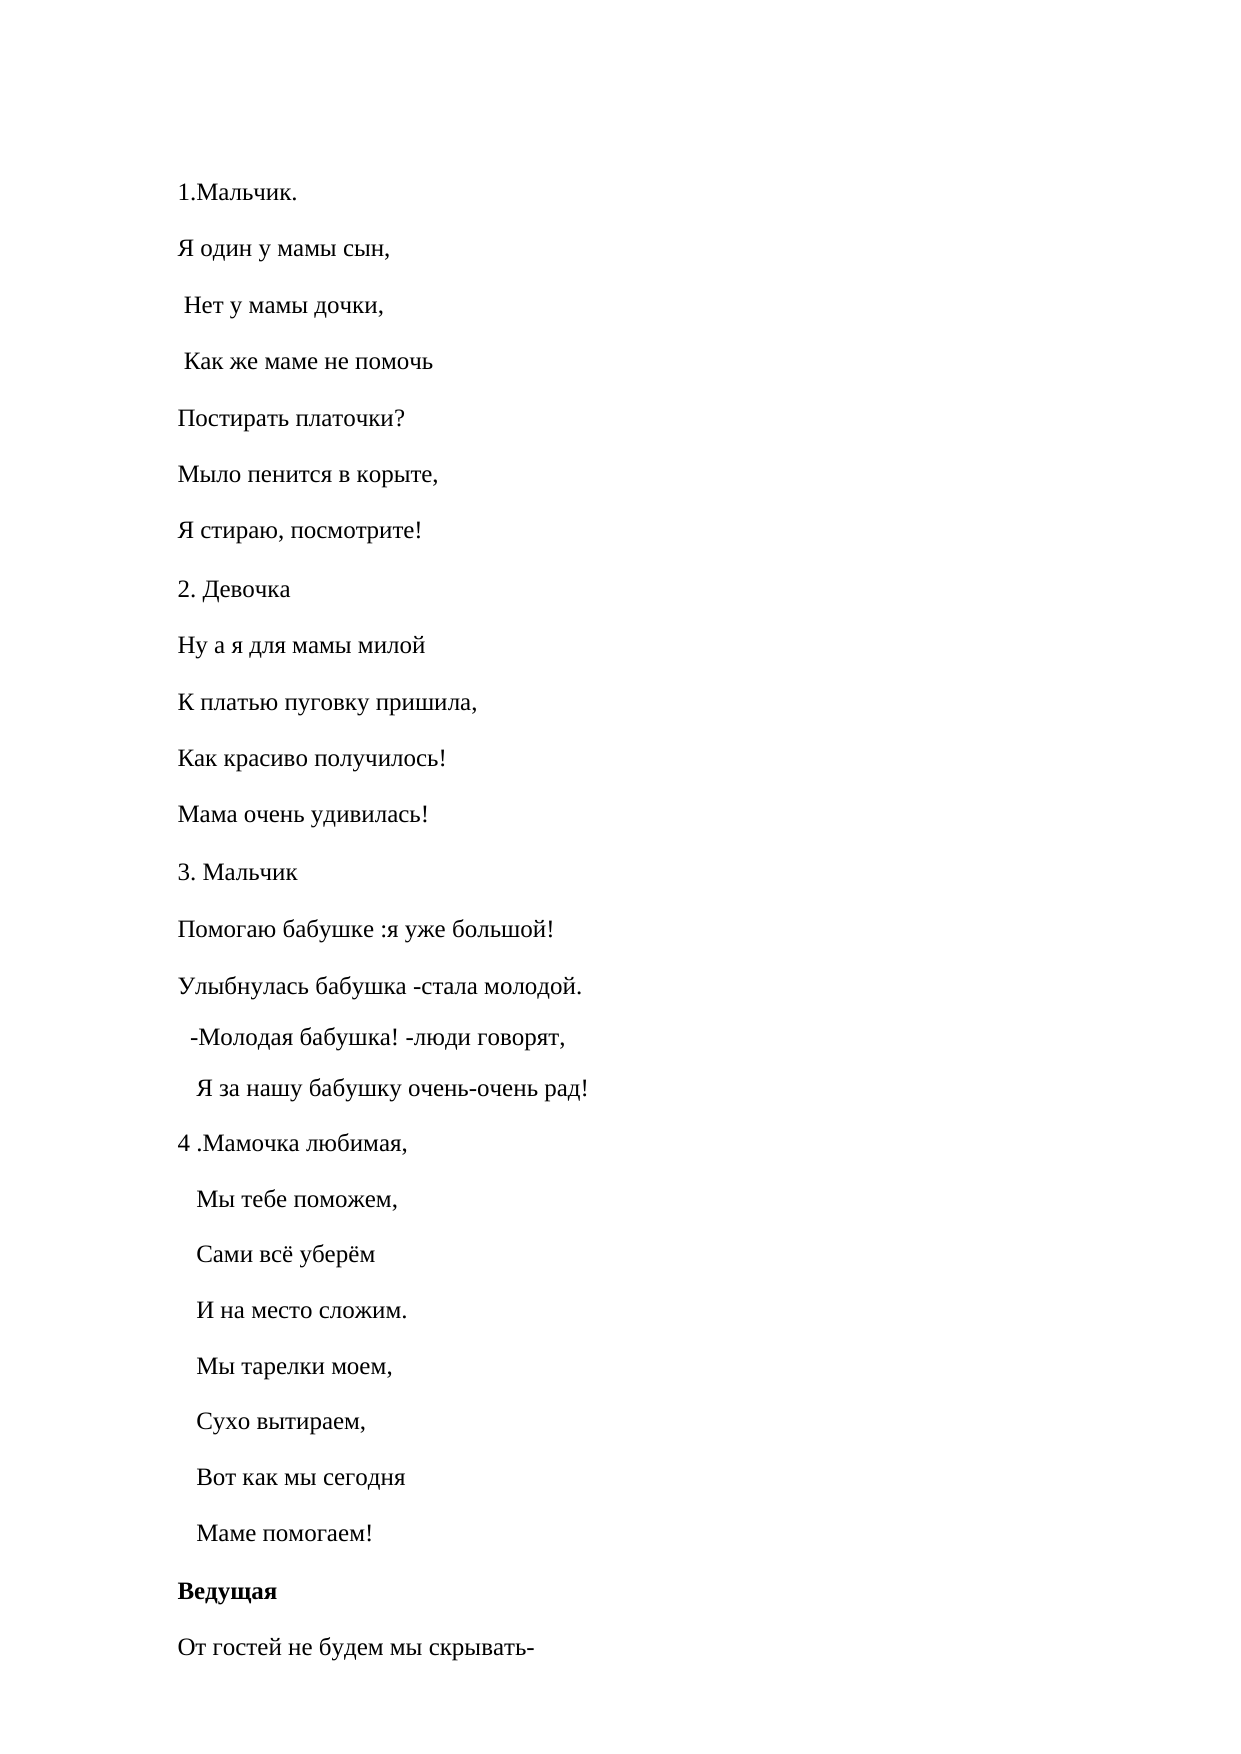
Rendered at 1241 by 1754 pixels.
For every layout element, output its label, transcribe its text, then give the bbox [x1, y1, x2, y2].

text Сухо вытираем, [177, 1406, 555, 1435]
text Мыло пенится в корыте, [177, 459, 870, 488]
text Я один у мамы сын, [177, 233, 870, 262]
text Сами всё уберём [177, 1239, 555, 1268]
text -Молодая бабушка! -люди говорят, [177, 1022, 807, 1051]
text Я стираю, посмотрите! [177, 515, 870, 544]
text 2. Девочка [177, 574, 1122, 603]
text 4 .Мамочка любимая, [177, 1128, 555, 1157]
text Мы тебе поможем, [177, 1184, 555, 1213]
text 1.Мальчик. [177, 177, 1122, 206]
text Мы тарелки моем, [177, 1351, 555, 1379]
text Улыбнулась бабушка -стала молодой. [177, 971, 1122, 1000]
text Ну а я для мамы милой [177, 630, 933, 659]
text От гостей не будем мы скрывать- [177, 1632, 807, 1661]
text Мама очень удивилась! [177, 799, 933, 828]
text Вот как мы сегодня [177, 1462, 555, 1491]
text Я за нашу бабушку очень-очень рад! [177, 1073, 807, 1101]
text 3. Мальчик [177, 857, 1122, 886]
text Постирать платочки? [177, 403, 870, 431]
text Ведущая [177, 1576, 1122, 1605]
text Нет у мамы дочки, [177, 290, 870, 319]
text Помогаю бабушке :я уже большой! [177, 914, 1122, 943]
text Как красиво получилось! [177, 743, 933, 772]
text Маме помогаем! [177, 1518, 555, 1546]
text Как же маме не помочь [177, 346, 870, 375]
text К платью пуговку пришила, [177, 687, 933, 715]
text И на место сложим. [177, 1295, 555, 1324]
